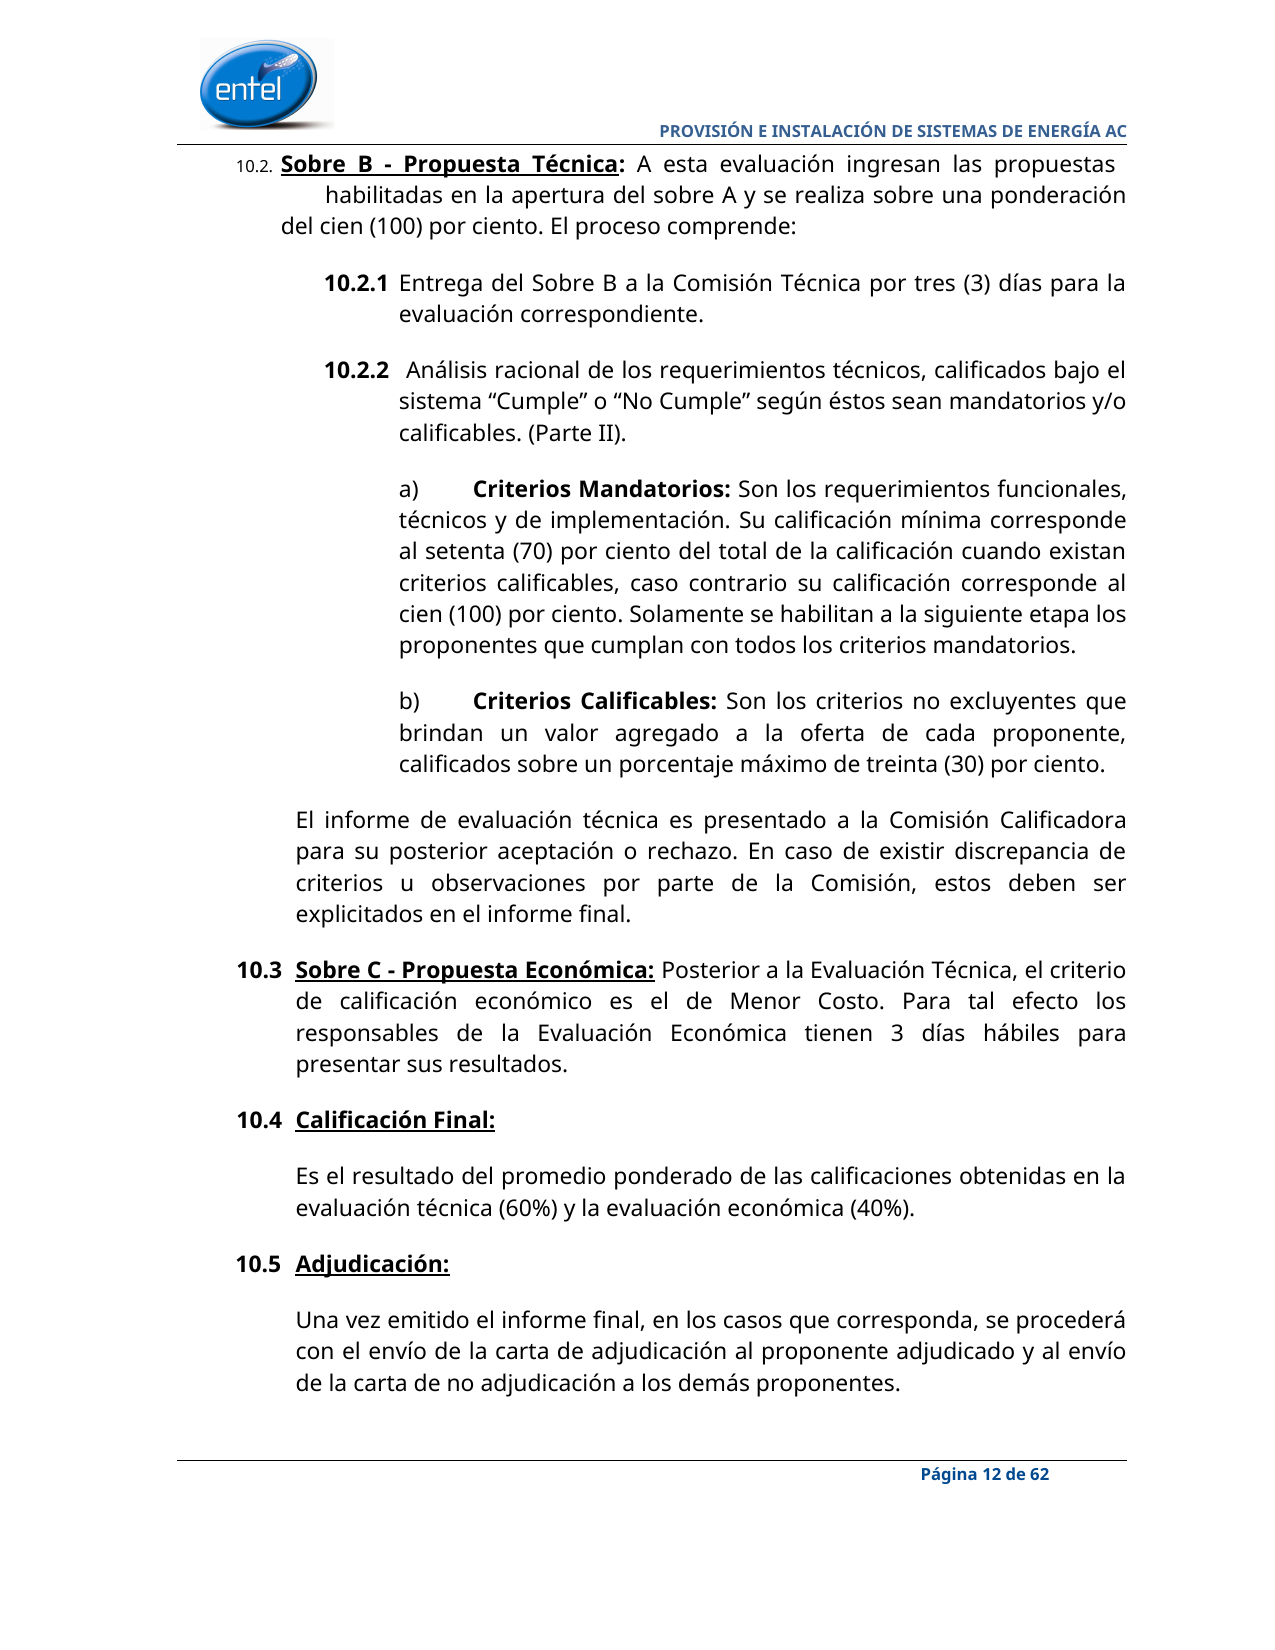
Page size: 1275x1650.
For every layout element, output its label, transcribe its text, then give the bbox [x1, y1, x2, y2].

list Criterios Mandatorios: Son los requerimientos funcionales, técnicos y de implementación. Su calificación mínima corresponde al setenta (70) por ciento del total de la calificación cuando existan criterios calificables, caso contrario su calificación corresponde al cien (100) por ciento. Solamente se habilitan a la siguiente etapa los proponentes que cumplan con todos los criterios mandatorios. [399, 473, 1127, 660]
list Adjudicación: [235, 1248, 1127, 1279]
list Una vez emitido el informe final, en los casos que corresponda, se procederá con el envío de la carta de adjudicación al proponente adjudicado y al envío de la carta de no adjudicación a los demás proponentes. [295, 1304, 1127, 1398]
list Análisis racional de los requerimientos técnicos, calificados bajo el sistema “Cumple” o “No Cumple” según éstos sean mandatorios y/o calificables. (Parte II). [324, 354, 1127, 448]
text El informe de evaluación técnica es presentado a la Comisión Calificadora para su posterior aceptación o rechazo. En caso de existir discrepancia de criterios u observaciones por parte de la Comisión, estos deben ser explicitados en el informe final. [295, 804, 1127, 929]
list Sobre C - Propuesta Económica: Posterior a la Evaluación Técnica, el criterio de calificación económico es el de Menor Costo. Para tal efecto los responsables de la Evaluación Económica tienen 3 días hábiles para presentar sus resultados. [236, 954, 1127, 1079]
text Es el resultado del promedio ponderado de las calificaciones obtenidas en la evaluación técnica (60%) y la evaluación económica (40%). [295, 1160, 1127, 1223]
list Sobre B - Propuesta Técnica: A esta evaluación ingresan las propuestas habilitadas en la apertura del sobre A y se realiza sobre una ponderación del cien (100) por ciento. El proceso comprende: [236, 148, 1127, 241]
picture [199, 38, 335, 130]
list Criterios Calificables: Son los criterios no excluyentes que brindan un valor agregado a la oferta de cada proponente, calificados sobre un porcentaje máximo de treinta (30) por ciento. [399, 685, 1127, 779]
list Calificación Final: [236, 1104, 1127, 1135]
list Entrega del Sobre B a la Comisión Técnica por tres (3) días para la evaluación correspondiente. [324, 266, 1127, 329]
